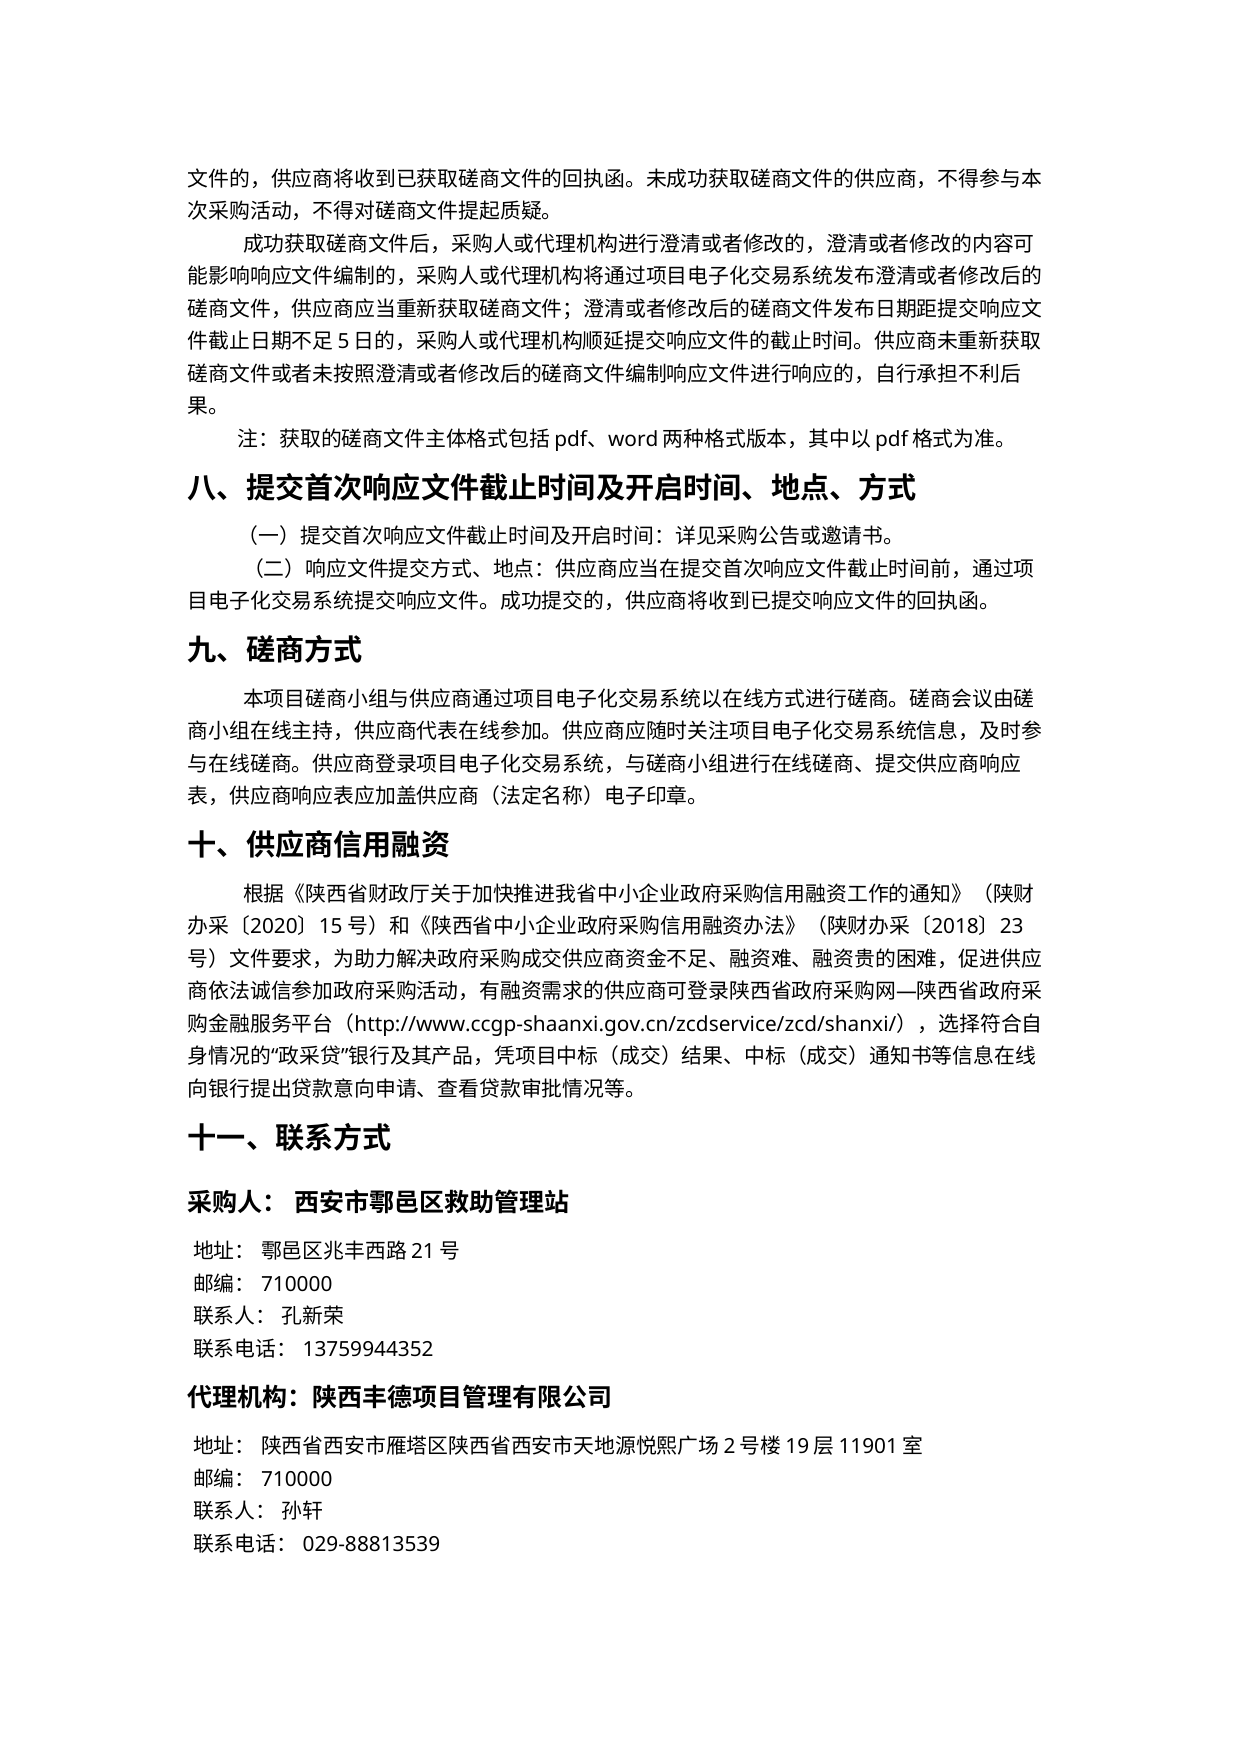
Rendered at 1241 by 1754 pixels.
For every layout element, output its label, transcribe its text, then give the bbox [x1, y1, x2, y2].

text 联系人： 孔新荣 [187, 1299, 1053, 1332]
text 本项目磋商小组与供应商通过项目电子化交易系统以在线方式进行磋商。磋商会议由磋商小组在线主持，供应商代表在线参加。供应商应随时关注项目电子化交易系统信息，及时参与在线磋商。供应商登录项目电子化交易系统，与磋商小组进行在线磋商、提交供应商响应表，供应商响应表应加盖供应商（法定名称）电子印章。 [187, 682, 1053, 812]
text 邮编： 710000 [187, 1267, 1053, 1299]
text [187, 162, 1053, 227]
text 注：获取的磋商文件主体格式包括pdf、word两种格式版本，其中以pdf格式为准。 [187, 422, 1053, 454]
text 采购人： 西安市鄠邑区救助管理站 [187, 1169, 1053, 1234]
text 根据《陕西省财政厅关于加快推进我省中小企业政府采购信用融资工作的通知》（陕财办采〔2020〕15 号）和《陕西省中小企业政府采购信用融资办法》（陕财办采〔2018〕23 号）文件要求，为助力解决政府采购成交供应商资金不足、融资难、融资贵的困难，促进供应商依法诚信参加政府采购活动，有融资需求的供应商可登录陕西省政府采购网—陕西省政府采购金融服务平台（http://www.ccgp-shaanxi.gov.cn/zcdservice/zcd/shanxi/），选择符合自身情况的“政采贷”银行及其产品，凭项目中标（成交）结果、中标（成交）通知书等信息在线向银行提出贷款意向申请、查看贷款审批情况等。 [187, 877, 1053, 1104]
text 十一、联系方式 [187, 1104, 1053, 1169]
text 代理机构：陕西丰德项目管理有限公司 [187, 1364, 1053, 1429]
text 成功获取磋商文件后，采购人或代理机构进行澄清或者修改的，澄清或者修改的内容可能影响响应文件编制的，采购人或代理机构将通过项目电子化交易系统发布澄清或者修改后的磋商文件，供应商应当重新获取磋商文件；澄清或者修改后的磋商文件发布日期距提交响应文件截止日期不足5日的，采购人或代理机构顺延提交响应文件的截止时间。供应商未重新获取磋商文件或者未按照澄清或者修改后的磋商文件编制响应文件进行响应的，自行承担不利后果。 [187, 227, 1053, 422]
text （二）响应文件提交方式、地点：供应商应当在提交首次响应文件截止时间前，通过项目电子化交易系统提交响应文件。成功提交的，供应商将收到已提交响应文件的回执函。 [187, 552, 1053, 617]
text 联系电话： 13759944352 [187, 1332, 1053, 1364]
text 联系人： 孙轩 [187, 1494, 1053, 1527]
text 地址： 陕西省西安市雁塔区陕西省西安市天地源悦熙广场2号楼19层11901室 [187, 1429, 1053, 1462]
text 地址： 鄠邑区兆丰西路21号 [187, 1234, 1053, 1267]
text 九、磋商方式 [187, 617, 1053, 682]
text 十、供应商信用融资 [187, 812, 1053, 877]
text 联系电话： 029-88813539 [187, 1527, 1053, 1559]
text （一）提交首次响应文件截止时间及开启时间：详见采购公告或邀请书。 [187, 519, 1053, 552]
text 邮编： 710000 [187, 1462, 1053, 1494]
text 八、提交首次响应文件截止时间及开启时间、地点、方式 [187, 454, 1053, 519]
